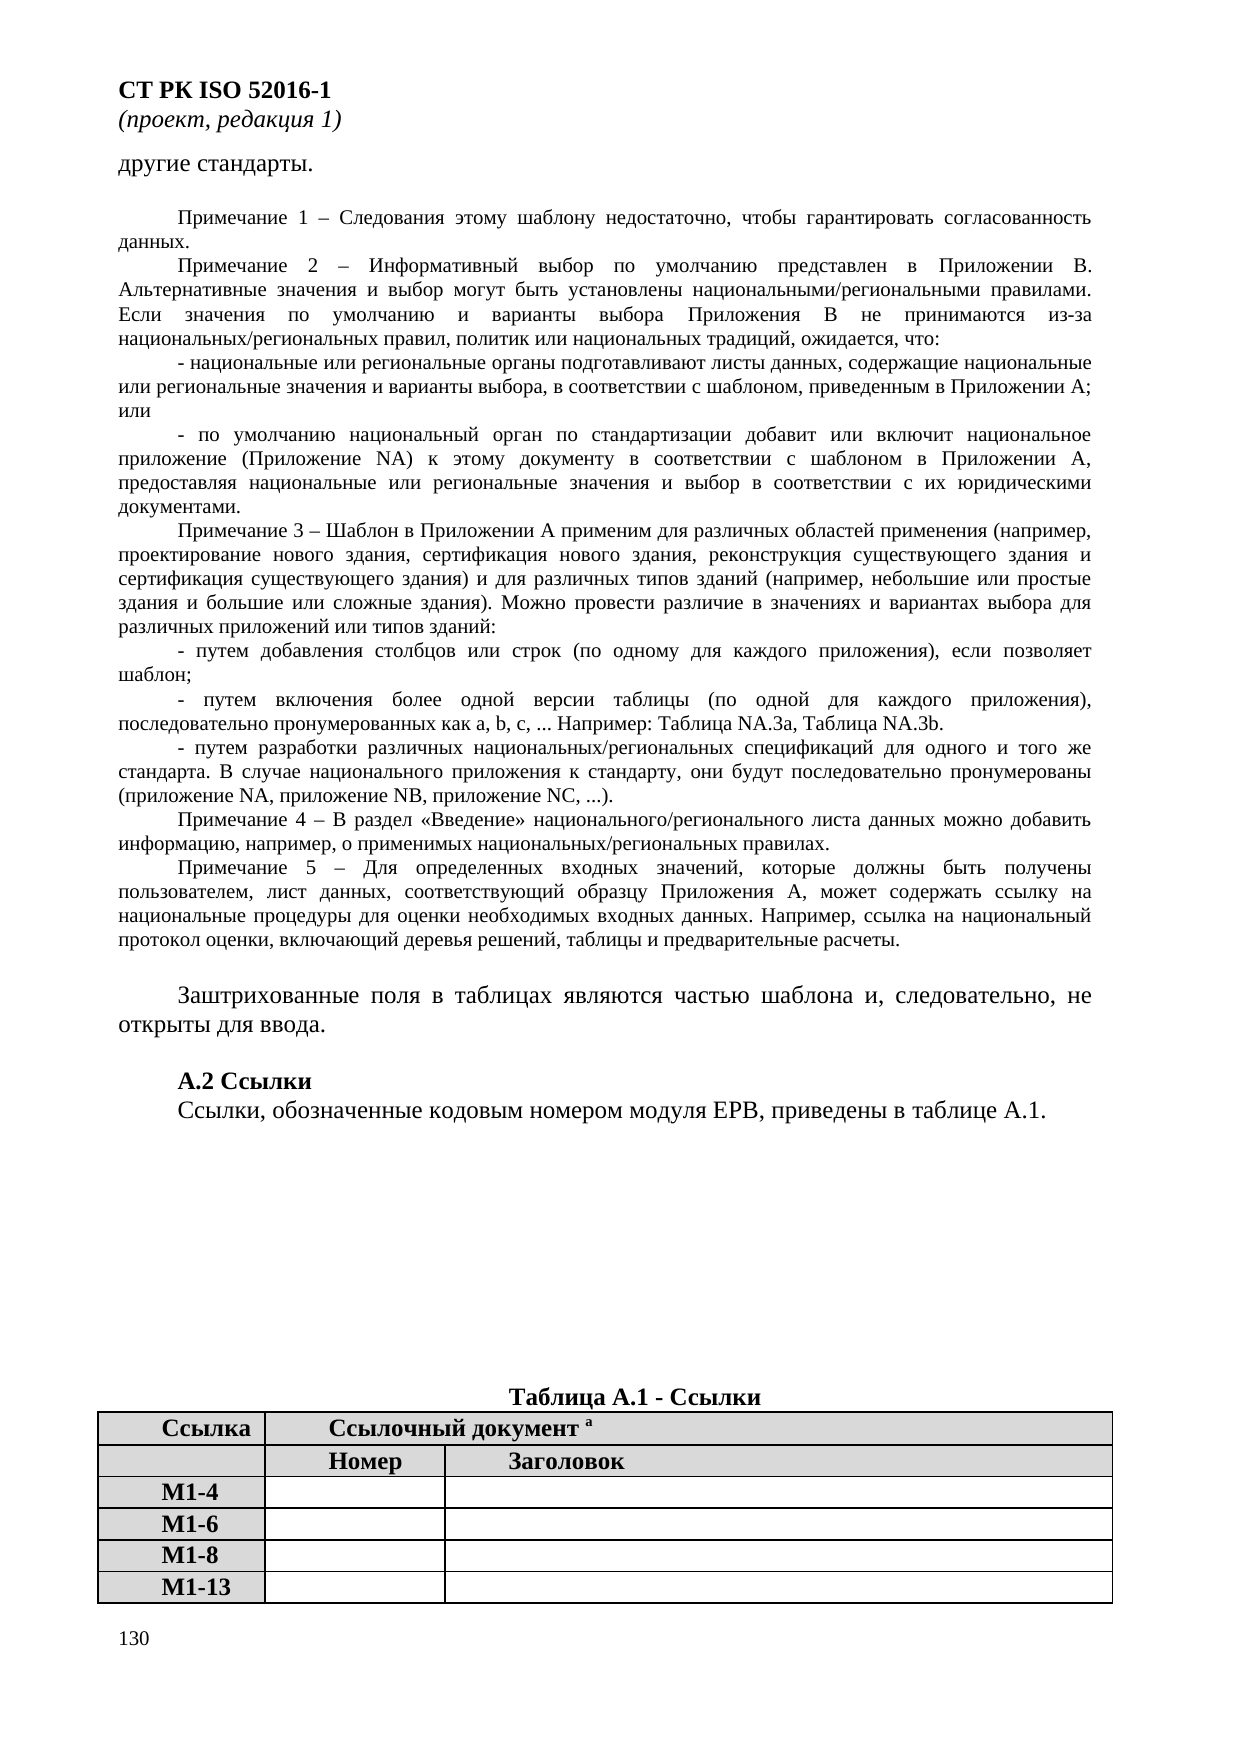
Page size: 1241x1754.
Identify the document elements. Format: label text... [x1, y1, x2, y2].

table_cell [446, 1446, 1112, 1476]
text Примечание 4 – В раздел «Введение» национального/регионального листа данных можно добавить информацию, например, о применимых национальных/региональных правилах. [118, 807, 1092, 855]
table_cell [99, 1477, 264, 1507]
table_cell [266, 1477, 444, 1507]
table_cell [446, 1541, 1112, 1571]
text - путем разработки различных национальных/региональных спецификаций для одного и того же стандарта. В случае национального приложения к стандарту, они будут последовательно пронумерованы (приложение NA, приложение NB, приложение NC, ...). [118, 734, 1092, 807]
text Примечание 1 – Следования этому шаблону недостаточно, чтобы гарантировать согласованность данных. [118, 205, 1092, 253]
text - по умолчанию национальный орган по стандартизации добавит или включит национальное приложение (Приложение NA) к этому документу в соответствии с шаблоном в Приложении A, предоставляя национальные или региональные значения и выбор в соответствии с их юридическими документами. [118, 422, 1092, 518]
text Примечание 3 – Шаблон в Приложении А применим для различных областей применения (например, проектирование нового здания, сертификация нового здания, реконструкция существующего здания и сертификация существующего здания) и для различных типов зданий (например, небольшие или простые здания и большие или сложные здания). Можно провести различие в значениях и вариантах выбора для различных приложений или типов зданий: [118, 518, 1092, 638]
text Заштрихованные поля в таблицах являются частью шаблона и, следовательно, не открыты для ввода. [118, 980, 1092, 1037]
text - национальные или региональные органы подготавливают листы данных, содержащие национальные или региональные значения и варианты выбора, в соответствии с шаблоном, приведенным в Приложении А; или [118, 349, 1092, 422]
text - путем включения более одной версии таблицы (по одной для каждого приложения), последовательно пронумерованных как a, b, c, ... Например: Таблица NA.3a, Таблица NA.3b. [118, 686, 1092, 734]
text Примечание 2 – Информативный выбор по умолчанию представлен в Приложении B. Альтернативные значения и выбор могут быть установлены национальными/региональными правилами. Если значения по умолчанию и варианты выбора Приложения B не принимаются из-за национальных/региональных правил, политик или национальных традиций, ожидается, что: [118, 253, 1092, 349]
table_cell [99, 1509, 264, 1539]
text Таблица А.1 - Ссылки [118, 1382, 1092, 1411]
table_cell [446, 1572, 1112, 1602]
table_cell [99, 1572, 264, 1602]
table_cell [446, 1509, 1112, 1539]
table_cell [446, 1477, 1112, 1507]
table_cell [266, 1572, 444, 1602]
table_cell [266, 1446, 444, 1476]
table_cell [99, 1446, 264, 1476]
text - путем добавления столбцов или строк (по одному для каждого приложения), если позволяет шаблон; [118, 638, 1092, 686]
text А.2 Ссылки [118, 1066, 1092, 1095]
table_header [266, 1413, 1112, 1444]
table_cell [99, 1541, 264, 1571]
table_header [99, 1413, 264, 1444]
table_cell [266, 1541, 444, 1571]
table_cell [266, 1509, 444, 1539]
text Примечание 5 – Для определенных входных значений, которые должны быть получены пользователем, лист данных, соответствующий образцу Приложения А, может содержать ссылку на национальные процедуры для оценки необходимых входных данных. Например, ссылка на национальный протокол оценки, включающий деревья решений, таблицы и предварительные расчеты. [118, 855, 1092, 951]
text Ссылки, обозначенные кодовым номером модуля EPB, приведены в таблице A.1. [118, 1095, 1092, 1124]
